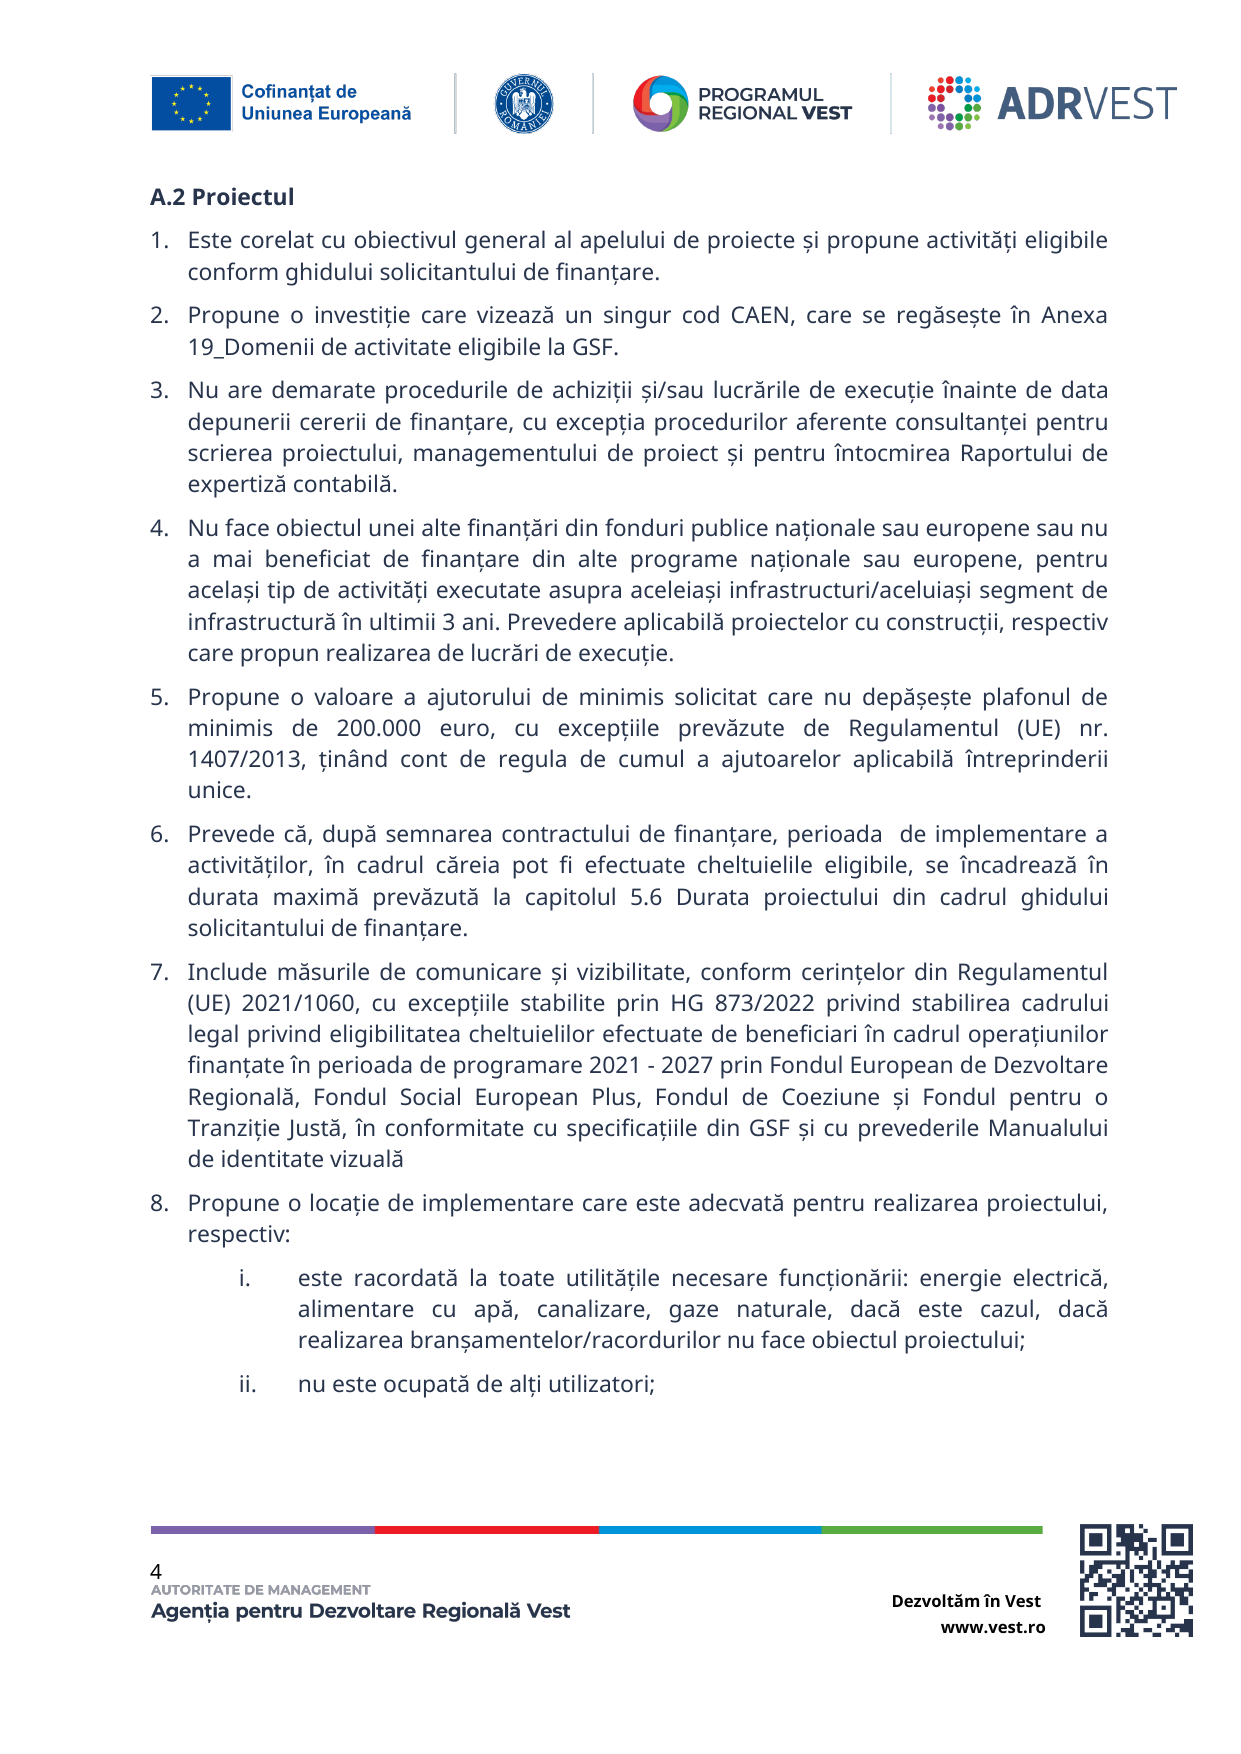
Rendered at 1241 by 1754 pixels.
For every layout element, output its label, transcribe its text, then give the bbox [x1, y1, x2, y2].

list ii. nu este ocupată de alți utilizatori; [239, 1368, 1110, 1399]
list A.2 Proiectul [150, 181, 1110, 212]
list Nu are demarate procedurile de achiziții și/sau lucrările de execuție înainte de data depunerii cererii de finanțare, cu excepția procedurilor aferente consultanței pentru scrierea proiectului, managementului de proiect și pentru întocmirea Raportului de expertiză contabilă. [150, 374, 1110, 499]
list Include măsurile de comunicare și vizibilitate, conform cerințelor din Regulamentul (UE) 2021/1060, cu excepțiile stabilite prin HG 873/2022 privind stabilirea cadrului legal privind eligibilitatea cheltuielilor efectuate de beneficiari în cadrul operațiunilor finanțate în perioada de programare 2021 - 2027 prin Fondul European de Dezvoltare Regională, Fondul Social European Plus, Fondul de Coeziune și Fondul pentru o Tranziție Justă, în conformitate cu specificațiile din GSF și cu prevederile Manualului de identitate vizuală [150, 956, 1110, 1174]
list Propune o locație de implementare care este adecvată pentru realizarea proiectului, respectiv: [150, 1187, 1110, 1249]
picture [1071, 1515, 1202, 1646]
list Este corelat cu obiectivul general al apelului de proiecte și propune activități eligibile conform ghidului solicitantului de finanțare. [150, 224, 1110, 287]
list i. este racordată la toate utilitățile necesare funcționării: energie electrică, alimentare cu apă, canalizare, gaze naturale, dacă este cazul, dacă realizarea branșamentelor/racordurilor nu face obiectul proiectului; [239, 1262, 1110, 1356]
list Propune o valoare a ajutorului de minimis solicitat care nu depășește plafonul de minimis de 200.000 euro, cu excepțiile prevăzute de Regulamentul (UE) nr. 1407/2013, ținând cont de regula de cumul a ajutoarelor aplicabilă întreprinderii unice. [150, 681, 1110, 806]
list Propune o investiție care vizează un singur cod CAEN, care se regăsește în Anexa 19_Domenii de activitate eligibile la GSF. [150, 299, 1110, 362]
picture [150, 73, 1177, 134]
list Prevede că, după semnarea contractului de finanțare, perioada de implementare a activităților, în cadrul căreia pot fi efectuate cheltuielile eligibile, se încadrează în durata maximă prevăzută la capitolul 5.6 Durata proiectului din cadrul ghidului solicitantului de finanțare. [150, 818, 1110, 943]
list Nu face obiectul unei alte finanțări din fonduri publice naționale sau europene sau nu a mai beneficiat de finanțare din alte programe naționale sau europene, pentru același tip de activități executate asupra aceleiași infrastructuri/aceluiași segment de infrastructură în ultimii 3 ani. Prevedere aplicabilă proiectelor cu construcții, respectiv care propun realizarea de lucrări de execuție. [150, 512, 1110, 668]
